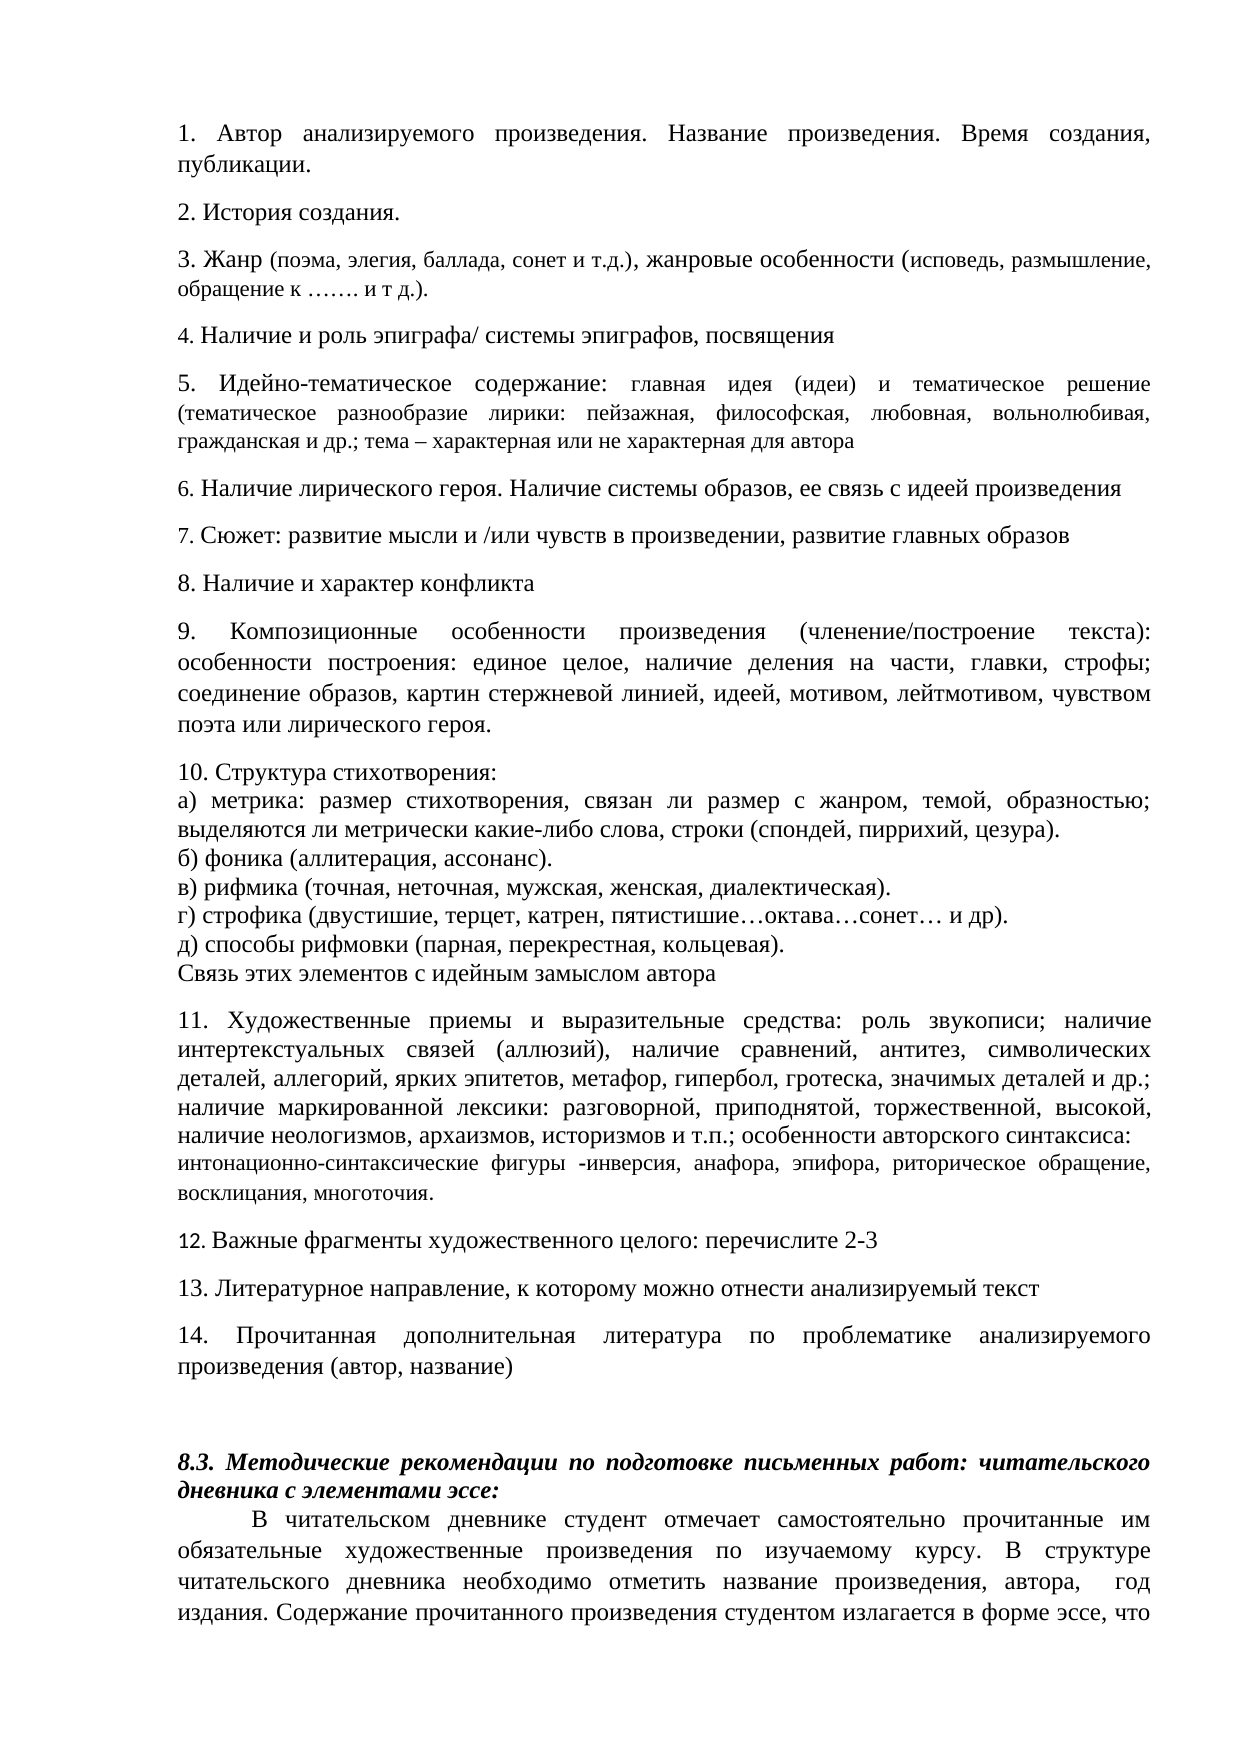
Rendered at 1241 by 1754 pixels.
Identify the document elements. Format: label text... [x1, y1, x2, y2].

text 3. Жанр (поэма, элегия, баллада, сонет и т.д.), жанровые особенности (исповедь, размышление, обращение к ……. и т д.). [177, 244, 1152, 302]
text а) метрика: размер стихотворения, связан ли размер с жанром, темой, образностью; выделяются ли метрически какие-либо слова, строки (спондей, пиррихий, цезура). [177, 785, 1152, 843]
text 8.3. Методические рекомендации по подготовке письменных работ: читательского дневника с элементами эссе: [177, 1447, 1152, 1504]
text 1. Автор анализируемого произведения. Название произведения. Время создания, публикации. [177, 118, 1152, 178]
text г) строфика (двустишие, терцет, катрен, пятистишие…октава…сонет… и др). [177, 900, 1152, 929]
text 10. Структура стихотворения: [177, 757, 1152, 785]
text 2. История создания. [177, 197, 1152, 226]
text в) рифмика (точная, неточная, мужская, женская, диалектическая). [177, 872, 1152, 900]
text 8. Наличие и характер конфликта [177, 568, 1152, 597]
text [177, 1504, 1152, 1626]
text 11. Художественные приемы и выразительные средства: роль звукописи; наличие интертекстуальных связей (аллюзий), наличие сравнений, антитез, символических деталей, аллегорий, ярких эпитетов, метафор, гипербол, гротеска, значимых деталей и др.; наличие маркированной лексики: разговорной, приподнятой, торжественной, высокой, наличие неологизмов, архаизмов, историзмов и т.п.; особенности авторского синтаксиса: [177, 1006, 1152, 1149]
text б) фоника (аллитерация, ассонанс). [177, 843, 1152, 872]
text Связь этих элементов с идейным замыслом автора [177, 958, 1152, 987]
text интонационно-синтаксические фигуры -инверсия, анафора, эпифора, риторическое обращение, восклицания, многоточия. [177, 1149, 1152, 1206]
text 4. Наличие и роль эпиграфа/ системы эпиграфов, посвящения [177, 321, 1152, 349]
text 9. Композиционные особенности произведения (членение/построение текста): особенности построения: единое целое, наличие деления на части, главки, строфы; соединение образов, картин стержневой линией, идеей, мотивом, лейтмотивом, чувством поэта или лирического героя. [177, 616, 1152, 738]
text 12. Важные фрагменты художественного целого: перечислите 2-3 [177, 1225, 1152, 1254]
text 5. Идейно-тематическое содержание: главная идея (идеи) и тематическое решение (тематическое разнообразие лирики: пейзажная, философская, любовная, вольнолюбивая, гражданская и др.; тема – характерная или не характерная для автора [177, 368, 1152, 454]
text 6. Наличие лирического героя. Наличие системы образов, ее связь с идеей произведения [177, 473, 1152, 501]
text 14. Прочитанная дополнительная литература по проблематике анализируемого произведения (автор, название) [177, 1320, 1152, 1380]
text д) способы рифмовки (парная, перекрестная, кольцевая). [177, 929, 1152, 958]
text 13. Литературное направление, к которому можно отнести анализируемый текст [177, 1273, 1152, 1301]
text 7. Сюжет: развитие мысли и /или чувств в произведении, развитие главных образов [177, 520, 1152, 549]
